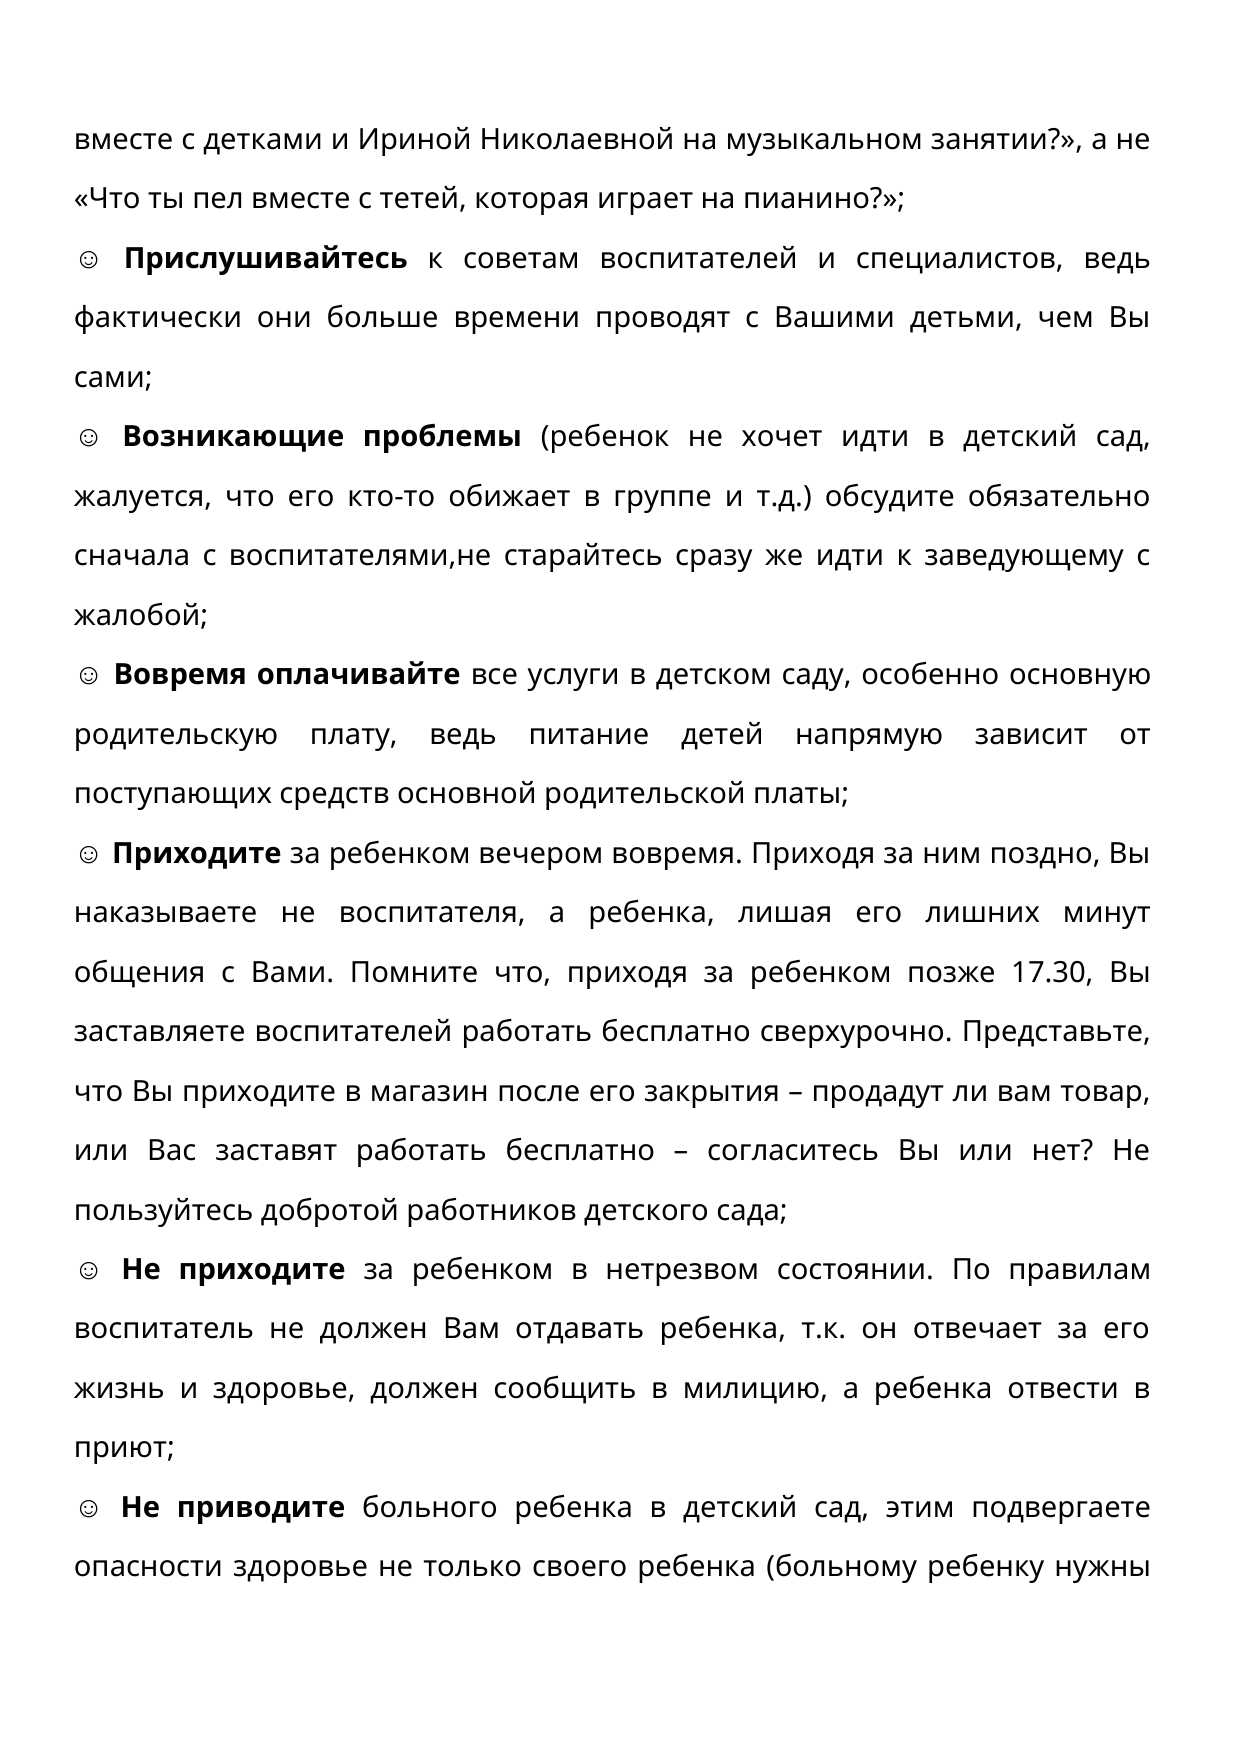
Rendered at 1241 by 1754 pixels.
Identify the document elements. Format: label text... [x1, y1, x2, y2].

text ☺ Прислушивайтесь к советам воспитателей и специалистов, ведь фактически они больше времени проводят с Вашими детьми, чем Вы сами; [74, 237, 1152, 396]
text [74, 1486, 1152, 1585]
text ☺ Вовремя оплачивайте все услуги в детском саду, особенно основную родительскую плату, ведь питание детей напрямую зависит от поступающих средств основной родительской платы; [74, 653, 1152, 812]
text ☺ Возникающие проблемы (ребенок не хочет идти в детский сад, жалуется, что его кто-то обижает в группе и т.д.) обсудите обязательно сначала с воспитателями,не старайтесь сразу же идти к заведующему с жалобой; [74, 416, 1152, 634]
text ☺ Приходите за ребенком вечером вовремя. Приходя за ним поздно, Вы наказываете не воспитателя, а ребенка, лишая его лишних минут общения с Вами. Помните что, приходя за ребенком позже 17.30, Вы заставляете воспитателей работать бесплатно сверхурочно. Представьте, что Вы приходите в магазин после его закрытия – продадут ли вам товар, или Вас заставят работать бесплатно – согласитесь Вы или нет? Не пользуйтесь добротой работников детского сада; [74, 832, 1152, 1228]
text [74, 118, 1152, 217]
text ☺ Не приходите за ребенком в нетрезвом состоянии. По правилам воспитатель не должен Вам отдавать ребенка, т.к. он отвечает за его жизнь и здоровье, должен сообщить в милицию, а ребенка отвести в приют; [74, 1248, 1152, 1466]
